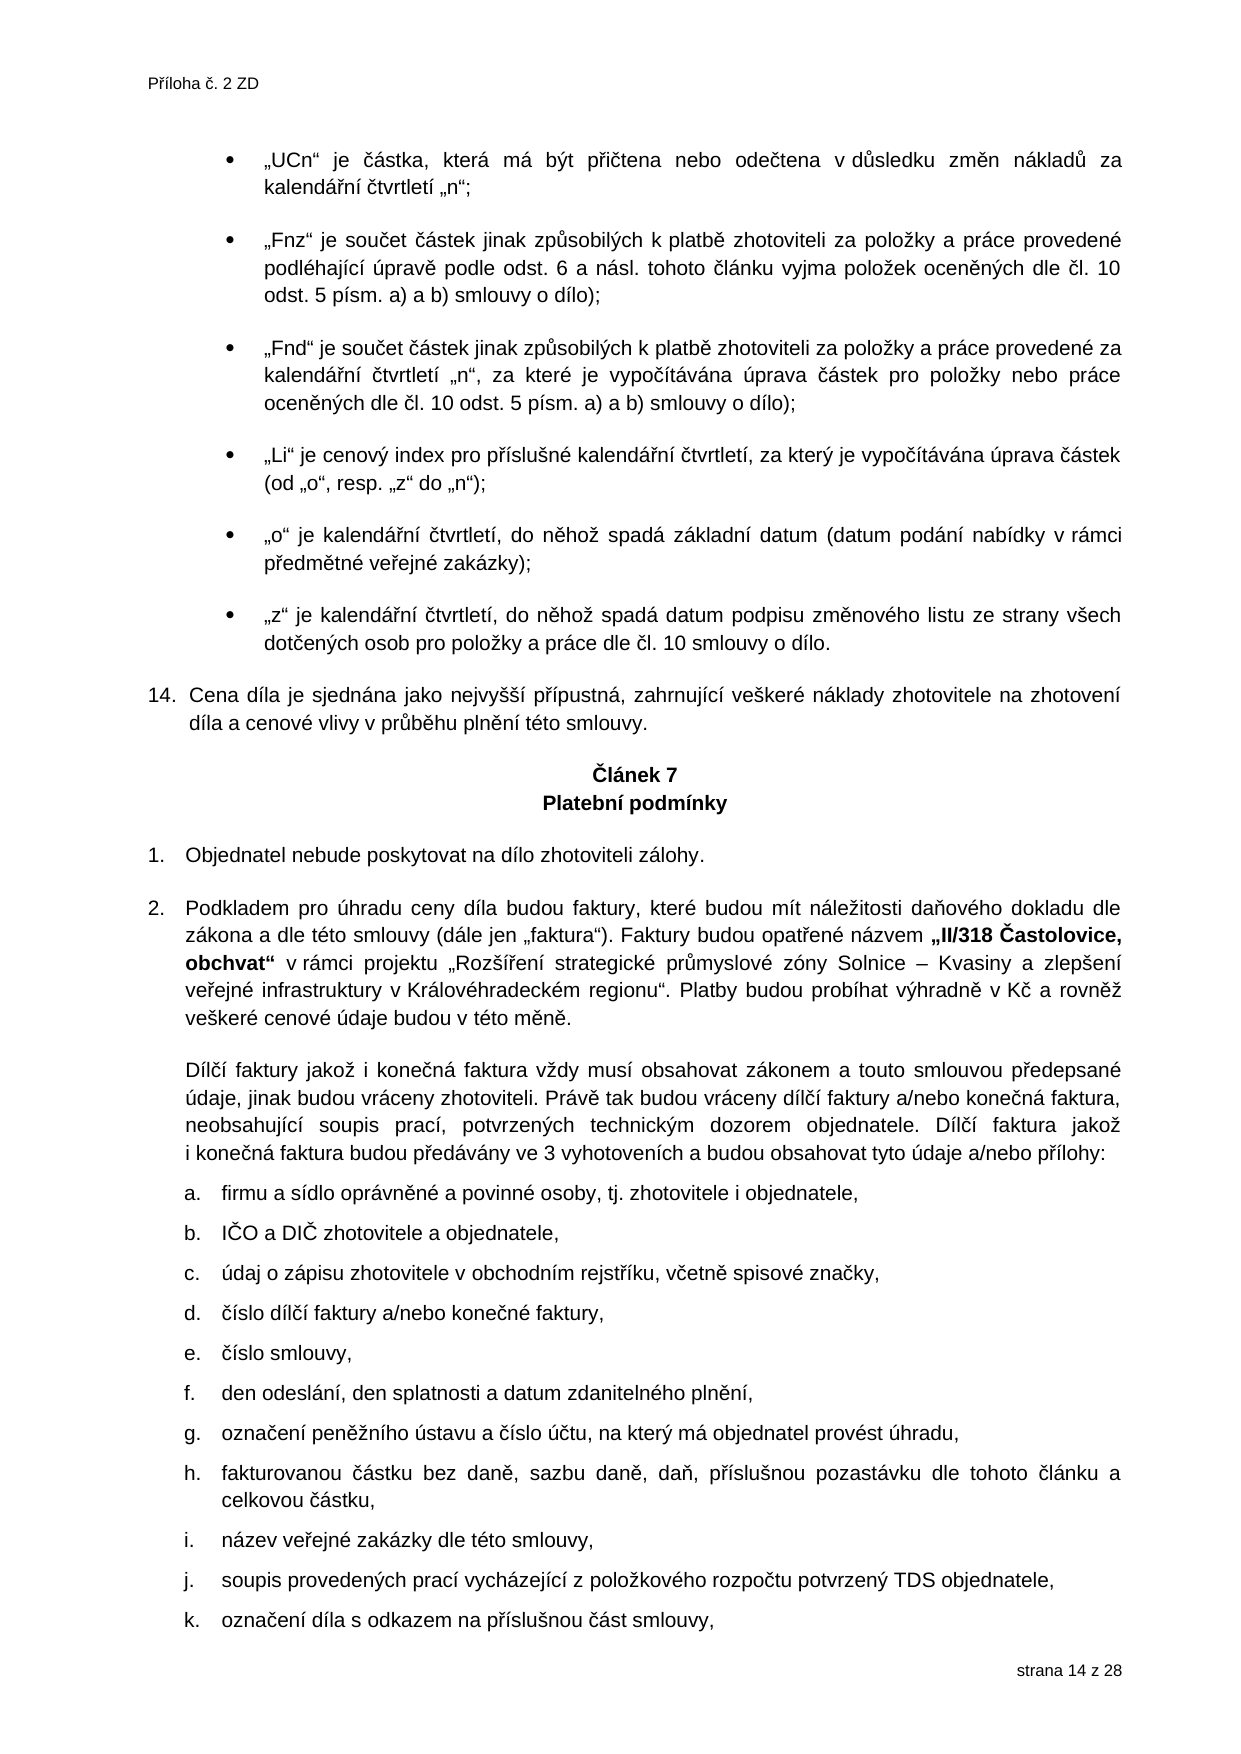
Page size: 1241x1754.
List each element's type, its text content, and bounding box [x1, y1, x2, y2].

list označení díla s odkazem na příslušnou část smlouvy, [184, 1608, 1122, 1632]
list označení peněžního ústavu a číslo účtu, na který má objednatel provést úhradu, [184, 1421, 1122, 1445]
list Podkladem pro úhradu ceny díla budou faktury, které budou mít náležitosti daňového dokladu dle zákona a dle této smlouvy (dále jen „faktura“). Faktury budou opatřené názvem „II/318 Častolovice, obchvat“ v rámci projektu „Rozšíření strategické průmyslové zóny Solnice – Kvasiny a zlepšení veřejné infrastruktury v Královéhradeckém regionu“. Platby budou probíhat výhradně v Kč a rovněž veškeré cenové údaje budou v této měně. [148, 896, 1122, 1030]
list „o“ je kalendářní čtvrtletí, do něhož spadá základní datum (datum podání nabídky v rámci předmětné veřejné zakázky); [226, 523, 1122, 574]
list firmu a sídlo oprávněné a povinné osoby, tj. zhotovitele i objednatele, [184, 1181, 1122, 1205]
list „z“ je kalendářní čtvrtletí, do něhož spadá datum podpisu změnového listu ze strany všech dotčených osob pro položky a práce dle čl. 10 smlouvy o dílo. [226, 603, 1122, 655]
list Cena díla je sjednána jako nejvyšší přípustná, zahrnující veškeré náklady zhotovitele na zhotovení díla a cenové vlivy v průběhu plnění této smlouvy. [148, 683, 1122, 735]
list Objednatel nebude poskytovat na dílo zhotoviteli zálohy. [148, 843, 1122, 867]
list údaj o zápisu zhotovitele v obchodním rejstříku, včetně spisové značky, [184, 1261, 1122, 1285]
list „Li“ je cenový index pro příslušné kalendářní čtvrtletí, za který je vypočítávána úprava částek (od „o“, resp. „z“ do „n“); [226, 443, 1122, 494]
list den odeslání, den splatnosti a datum zdanitelného plnění, [184, 1381, 1122, 1405]
list IČO a DIČ zhotovitele a objednatele, [184, 1221, 1122, 1245]
list „Fnd“ je součet částek jinak způsobilých k platbě zhotoviteli za položky a práce provedené za kalendářní čtvrtletí „n“, za které je vypočítávána úprava částek pro položky nebo práce oceněných dle čl. 10 odst. 5 písm. a) a b) smlouvy o dílo); [226, 335, 1122, 414]
list „UCn“ je částka, která má být přičtena nebo odečtena v důsledku změn nákladů za kalendářní čtvrtletí „n“; [226, 148, 1122, 199]
list číslo dílčí faktury a/nebo konečné faktury, [184, 1301, 1122, 1325]
list fakturovanou částku bez daně, sazbu daně, daň, příslušnou pozastávku dle tohoto článku a celkovou částku, [184, 1461, 1122, 1512]
text Článek 7 [148, 763, 1122, 787]
list číslo smlouvy, [184, 1341, 1122, 1365]
list „Fnz“ je součet částek jinak způsobilých k platbě zhotoviteli za položky a práce provedené podléhající úpravě podle odst. 6 a násl. tohoto článku vyjma položek oceněných dle čl. 10 odst. 5 písm. a) a b) smlouvy o dílo); [226, 228, 1122, 307]
text Dílčí faktury jakož i konečná faktura vždy musí obsahovat zákonem a touto smlouvou předepsané údaje, jinak budou vráceny zhotoviteli. Právě tak budou vráceny dílčí faktury a/nebo konečná faktura, neobsahující soupis prací, potvrzených technickým dozorem objednatele. Dílčí faktura jakož i konečná faktura budou předávány ve 3 vyhotoveních a budou obsahovat tyto údaje a/nebo přílohy: [185, 1058, 1122, 1165]
list název veřejné zakázky dle této smlouvy, [184, 1528, 1122, 1552]
text Platební podmínky [148, 791, 1122, 815]
list soupis provedených prací vycházející z položkového rozpočtu potvrzený TDS objednatele, [184, 1568, 1122, 1592]
